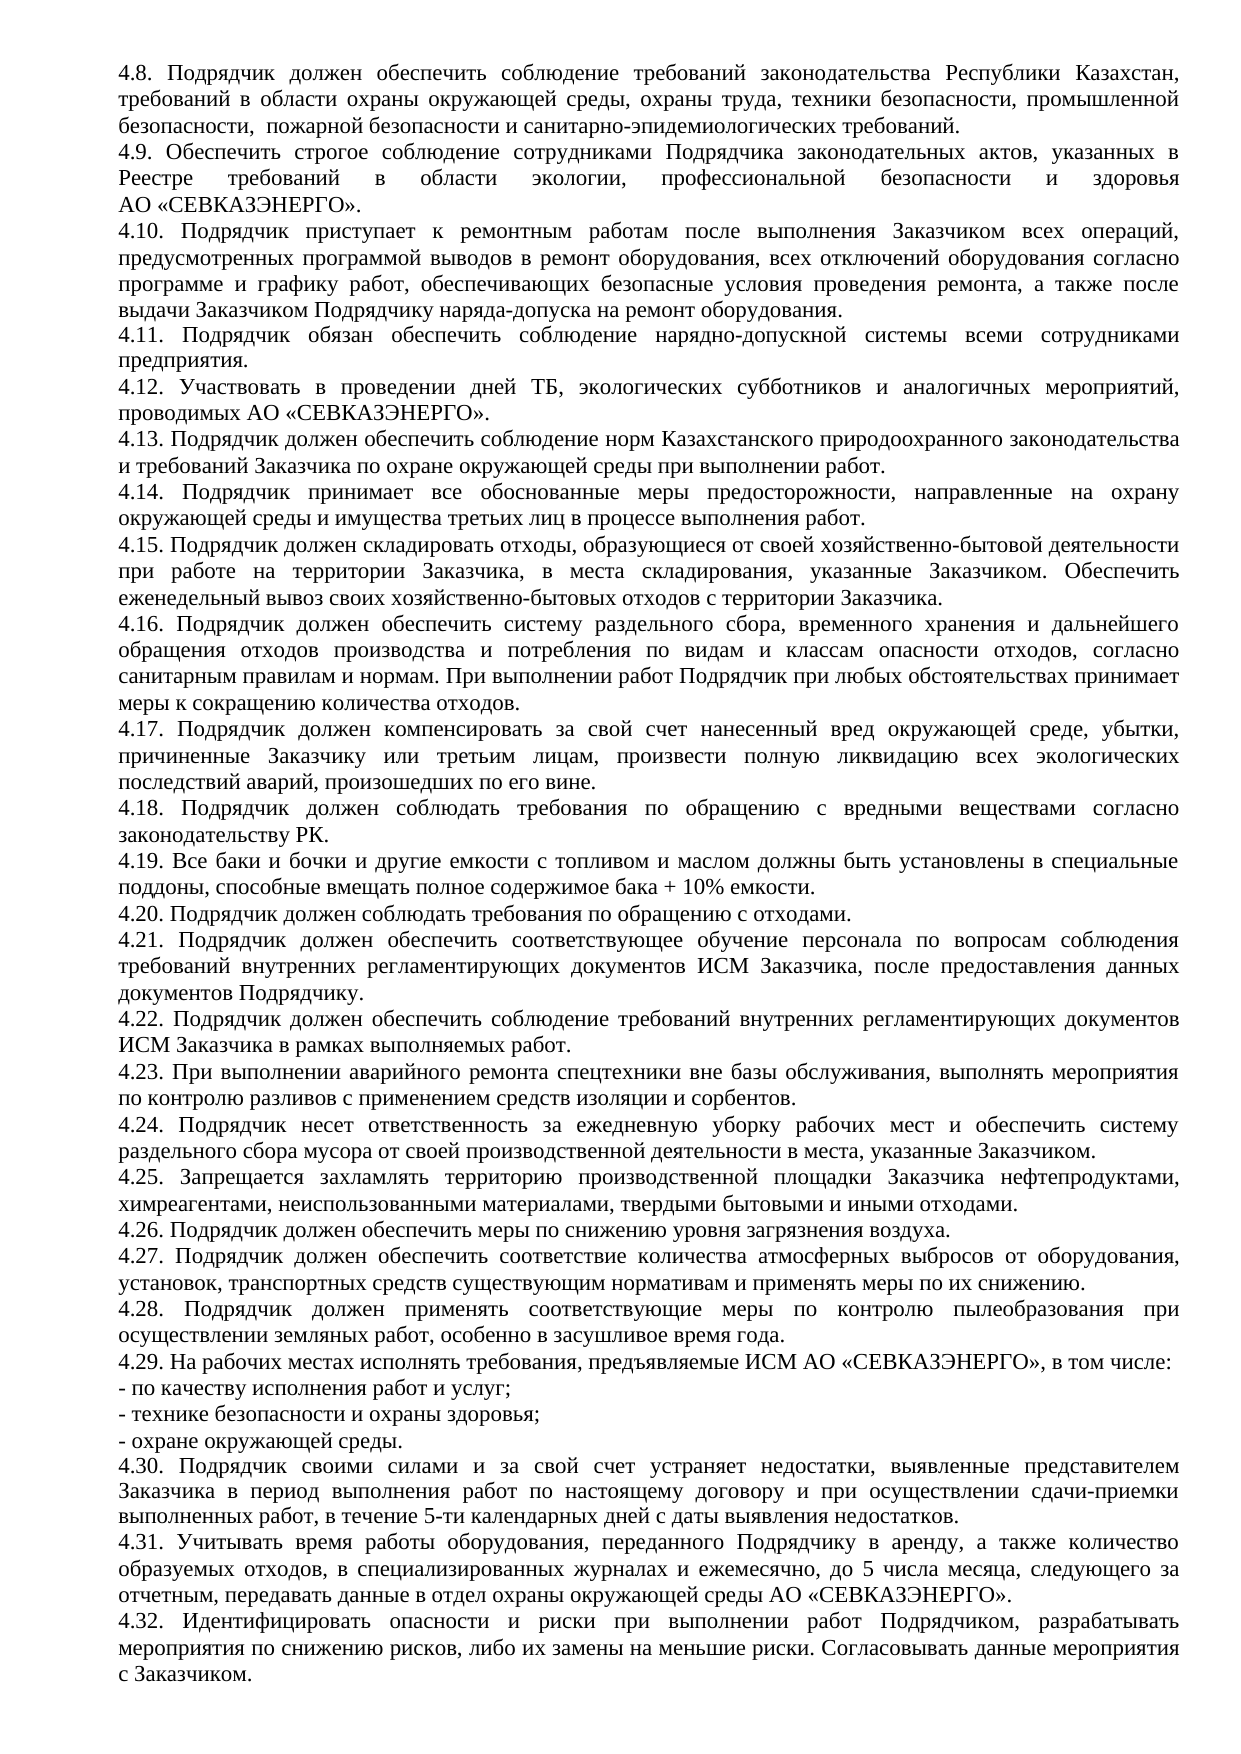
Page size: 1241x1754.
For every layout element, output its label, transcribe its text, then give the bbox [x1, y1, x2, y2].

text 4.15. Подрядчик должен складировать отходы, образующиеся от своей хозяйственно-бытовой деятельности при работе на территории Заказчика, в места складирования, указанные Заказчиком. Обеспечить еженедельный вывоз своих хозяйственно-бытовых отходов с территории Заказчика. [118, 531, 1181, 610]
text 4.29. На рабочих местах исполнять требования, предъявляемые ИСМ АО «СЕВКАЗЭНЕРГО», в том числе: [118, 1348, 1181, 1374]
text 4.32. Идентифицировать опасности и риски при выполнении работ Подрядчиком, разрабатывать мероприятия по снижению рисков, либо их замены на меньшие риски. Согласовывать данные мероприятия с Заказчиком. [118, 1607, 1181, 1687]
text 4.8. Подрядчик должен обеспечить соблюдение требований законодательства Республики Казахстан, требований в области охраны окружающей среды, охраны труда, техники безопасности, промышленной безопасности, пожарной безопасности и санитарно-эпидемиологических требований. [118, 59, 1181, 138]
text 4.11. Подрядчик обязан обеспечить соблюдение нарядно-допускной системы всеми сотрудниками предприятия. [118, 323, 1181, 373]
text 4.14. Подрядчик принимает все обоснованные меры предосторожности, направленные на охрану окружающей среды и имущества третьих лиц в процессе выполнения работ. [118, 478, 1181, 531]
text 4.26. Подрядчик должен обеспечить меры по снижению уровня загрязнения воздуха. [118, 1216, 1181, 1242]
text 4.21. Подрядчик должен обеспечить соответствующее обучение персонала по вопросам соблюдения требований внутренних регламентирующих документов ИСМ Заказчика, после предоставления данных документов Подрядчику. [118, 926, 1181, 1005]
text 4.20. Подрядчик должен соблюдать требования по обращению с отходами. [118, 900, 1181, 926]
text 4.23. При выполнении аварийного ремонта спецтехники вне базы обслуживания, выполнять мероприятия по контролю разливов с применением средств изоляции и сорбентов. [118, 1058, 1181, 1111]
text 4.13. Подрядчик должен обеспечить соблюдение норм Казахстанского природоохранного законодательства и требований Заказчика по охране окружающей среды при выполнении работ. [118, 425, 1181, 478]
text 4.12. Участвовать в проведении дней ТБ, экологических субботников и аналогичных мероприятий, проводимых АО «СЕВКАЗЭНЕРГО». [118, 373, 1181, 425]
text 4.17. Подрядчик должен компенсировать за свой счет нанесенный вред окружающей среде, убытки, причиненные Заказчику или третьим лицам, произвести полную ликвидацию всех экологических последствий аварий, произошедших по его вине. [118, 715, 1181, 794]
text - охране окружающей среды. [118, 1427, 1181, 1453]
text 4.25. Запрещается захламлять территорию производственной площадки Заказчика нефтепродуктами, химреагентами, неиспользованными материалами, твердыми бытовыми и иными отходами. [118, 1163, 1181, 1216]
text 4.28. Подрядчик должен применять соответствующие меры по контролю пылеобразования при осуществлении земляных работ, особенно в засушливое время года. [118, 1295, 1181, 1348]
text 4.18. Подрядчик должен соблюдать требования по обращению с вредными веществами согласно законодательству РК. [118, 794, 1181, 847]
text 4.22. Подрядчик должен обеспечить соблюдение требований внутренних регламентирующих документов ИСМ Заказчика в рамках выполняемых работ. [118, 1005, 1181, 1058]
text 4.16. Подрядчик должен обеспечить систему раздельного сбора, временного хранения и дальнейшего обращения отходов производства и потребления по видам и классам опасности отходов, согласно санитарным правилам и нормам. При выполнении работ Подрядчик при любых обстоятельствах принимает меры к сокращению количества отходов. [118, 610, 1181, 715]
text 4.9. Обеспечить строгое соблюдение сотрудниками Подрядчика законодательных актов, указанных в Реестре требований в области экологии, профессиональной безопасности и здоровья АО «СЕВКАЗЭНЕРГО». [118, 138, 1181, 217]
text 4.19. Все баки и бочки и другие емкости с топливом и маслом должны быть установлены в специальные поддоны, способные вмещать полное содержимое бака + 10% емкости. [118, 847, 1181, 900]
text 4.10. Подрядчик приступает к ремонтным работам после выполнения Заказчиком всех операций, предусмотренных программой выводов в ремонт оборудования, всех отключений оборудования согласно программе и графику работ, обеспечивающих безопасные условия проведения ремонта, а также после выдачи Заказчиком Подрядчику наряда-допуска на ремонт оборудования. [118, 217, 1181, 323]
text 4.24. Подрядчик несет ответственность за ежедневную уборку рабочих мест и обеспечить систему раздельного сбора мусора от своей производственной деятельности в места, указанные Заказчиком. [118, 1111, 1181, 1163]
text 4.27. Подрядчик должен обеспечить соответствие количества атмосферных выбросов от оборудования, установок, транспортных средств существующим нормативам и применять меры по их снижению. [118, 1242, 1181, 1295]
text - по качеству исполнения работ и услуг; [118, 1374, 1181, 1401]
text 4.31. Учитывать время работы оборудования, переданного Подрядчику в аренду, а также количество образуемых отходов, в специализированных журналах и ежемесячно, до 5 числа месяца, следующего за отчетным, передавать данные в отдел охраны окружающей среды АО «СЕВКАЗЭНЕРГО». [118, 1528, 1181, 1607]
text 4.30. Подрядчик своими силами и за свой счет устраняет недостатки, выявленные представителем Заказчика в период выполнения работ по настоящему договору и при осуществлении сдачи-приемки выполненных работ, в течение 5-ти календарных дней с даты выявления недостатков. [118, 1453, 1181, 1528]
text - технике безопасности и охраны здоровья; [118, 1401, 1181, 1427]
